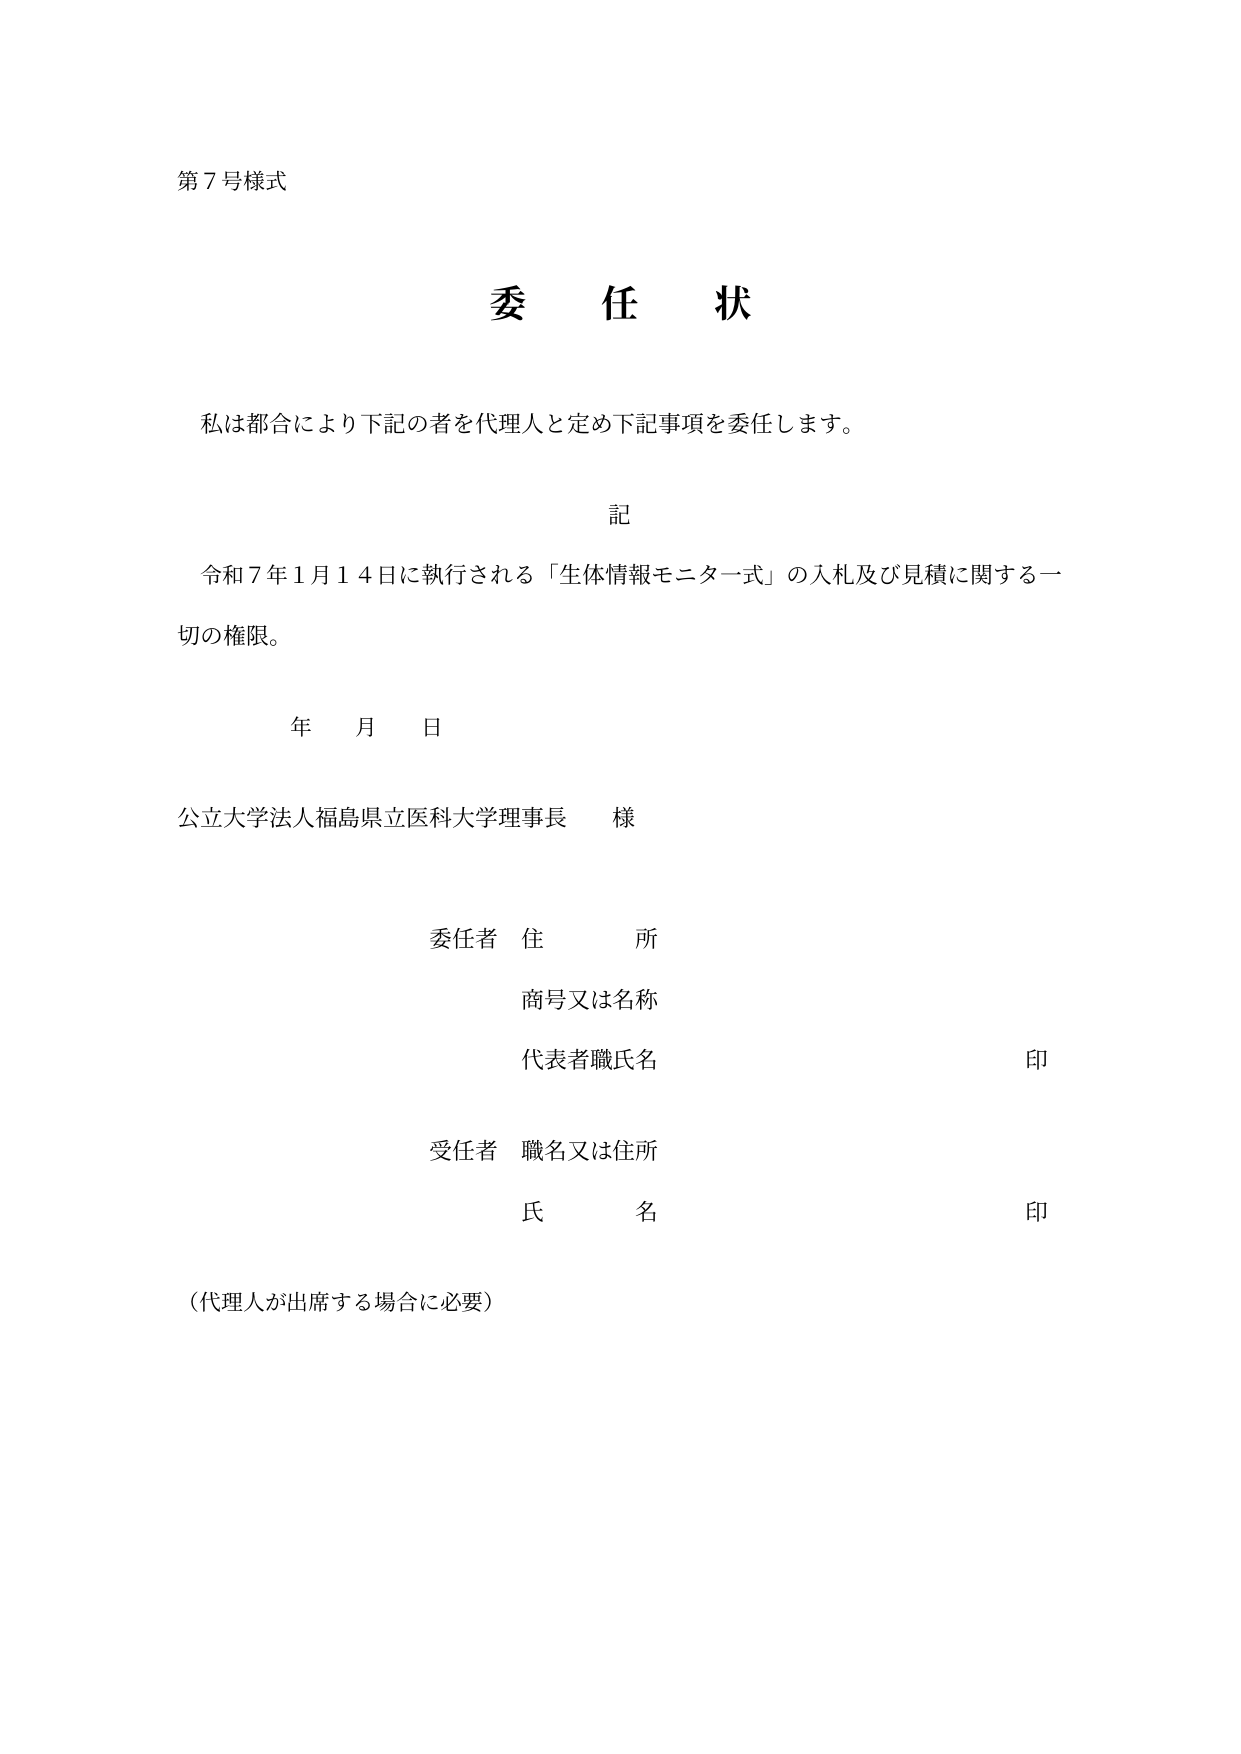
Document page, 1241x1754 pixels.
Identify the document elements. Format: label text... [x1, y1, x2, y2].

text 委任者 住 所 [177, 907, 1063, 968]
text （代理人が出席する場合に必要） [177, 1271, 1063, 1332]
text 氏 名 印 [177, 1180, 1063, 1241]
text 代表者職氏名 印 [177, 1028, 1063, 1089]
text 商号又は名称 [177, 968, 1063, 1028]
text 公立大学法人福島県立医科大学理事長 様 [177, 786, 1063, 847]
text 受任者 職名又は住所 [177, 1119, 1063, 1180]
text 委 任 状 [177, 271, 1063, 331]
text 私は都合により下記の者を代理人と定め下記事項を委任します。 [177, 392, 1063, 453]
text 年 月 日 [177, 695, 1063, 756]
subtitle 記 [177, 483, 1063, 543]
text 令和７年１月１４日に執行される「生体情報モニタ一式」の入札及び見積に関する一切の権限。 [177, 543, 1063, 665]
text 第７号様式 [177, 149, 1063, 210]
